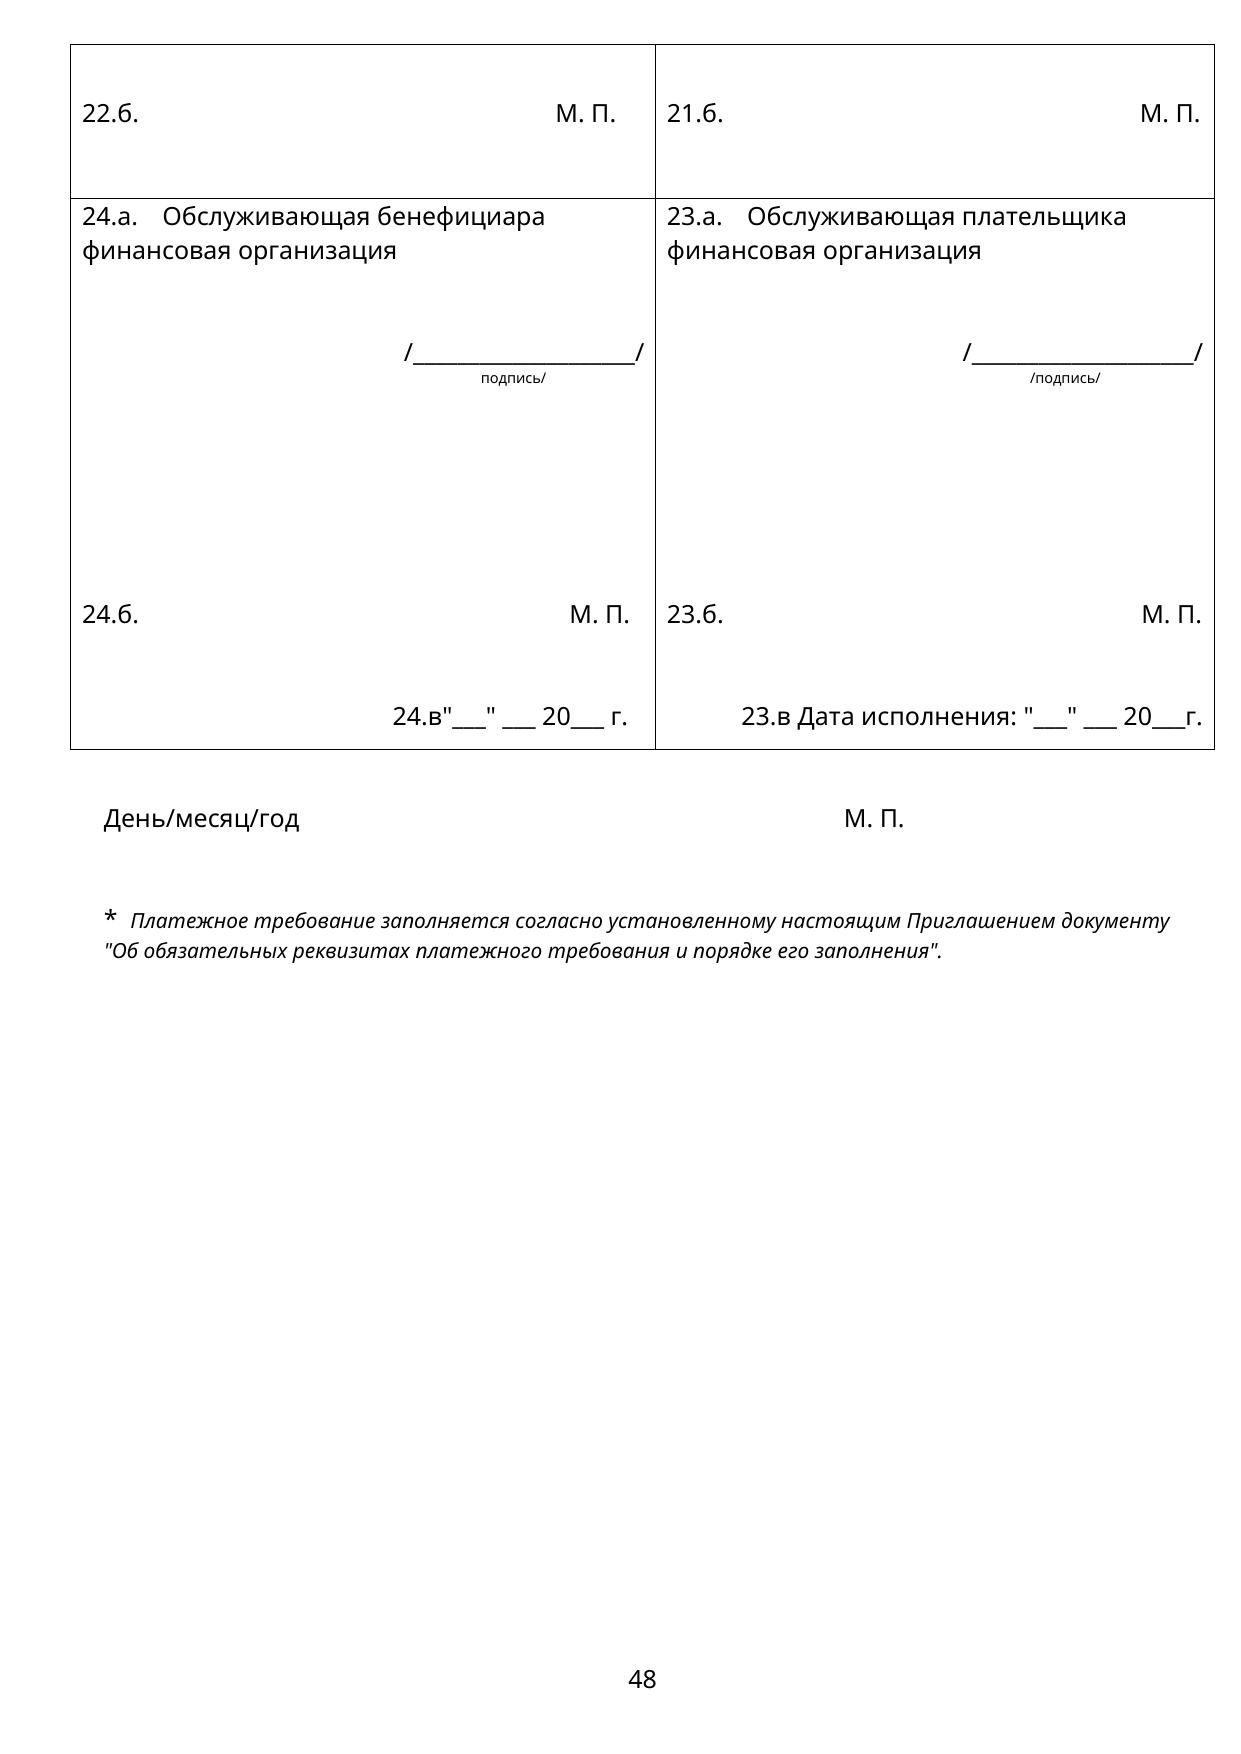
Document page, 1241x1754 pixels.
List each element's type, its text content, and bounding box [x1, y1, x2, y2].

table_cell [656, 45, 1214, 198]
table_cell 23.а. Обслуживающая плательщика финансовая организация /____________________/ /подпись/ [656, 199, 1214, 520]
text * Платежное требование заполняется согласно установленному настоящим Приглашением документу "Об обязательных реквизитах платежного требования и порядке его заполнения". [103, 902, 1181, 965]
table_cell 24.б. М. П. 24.в"___" ___ 20___ г. [71, 520, 655, 749]
table_cell 24.а. Обслуживающая бенефициара финансовая организация /____________________/ подпись/ [71, 199, 655, 520]
text День/месяц/год М. П. [103, 801, 1181, 835]
table_cell 23.б. М. П. 23.в Дата исполнения: "___" ___ 20___г. [656, 520, 1214, 749]
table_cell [71, 45, 655, 198]
